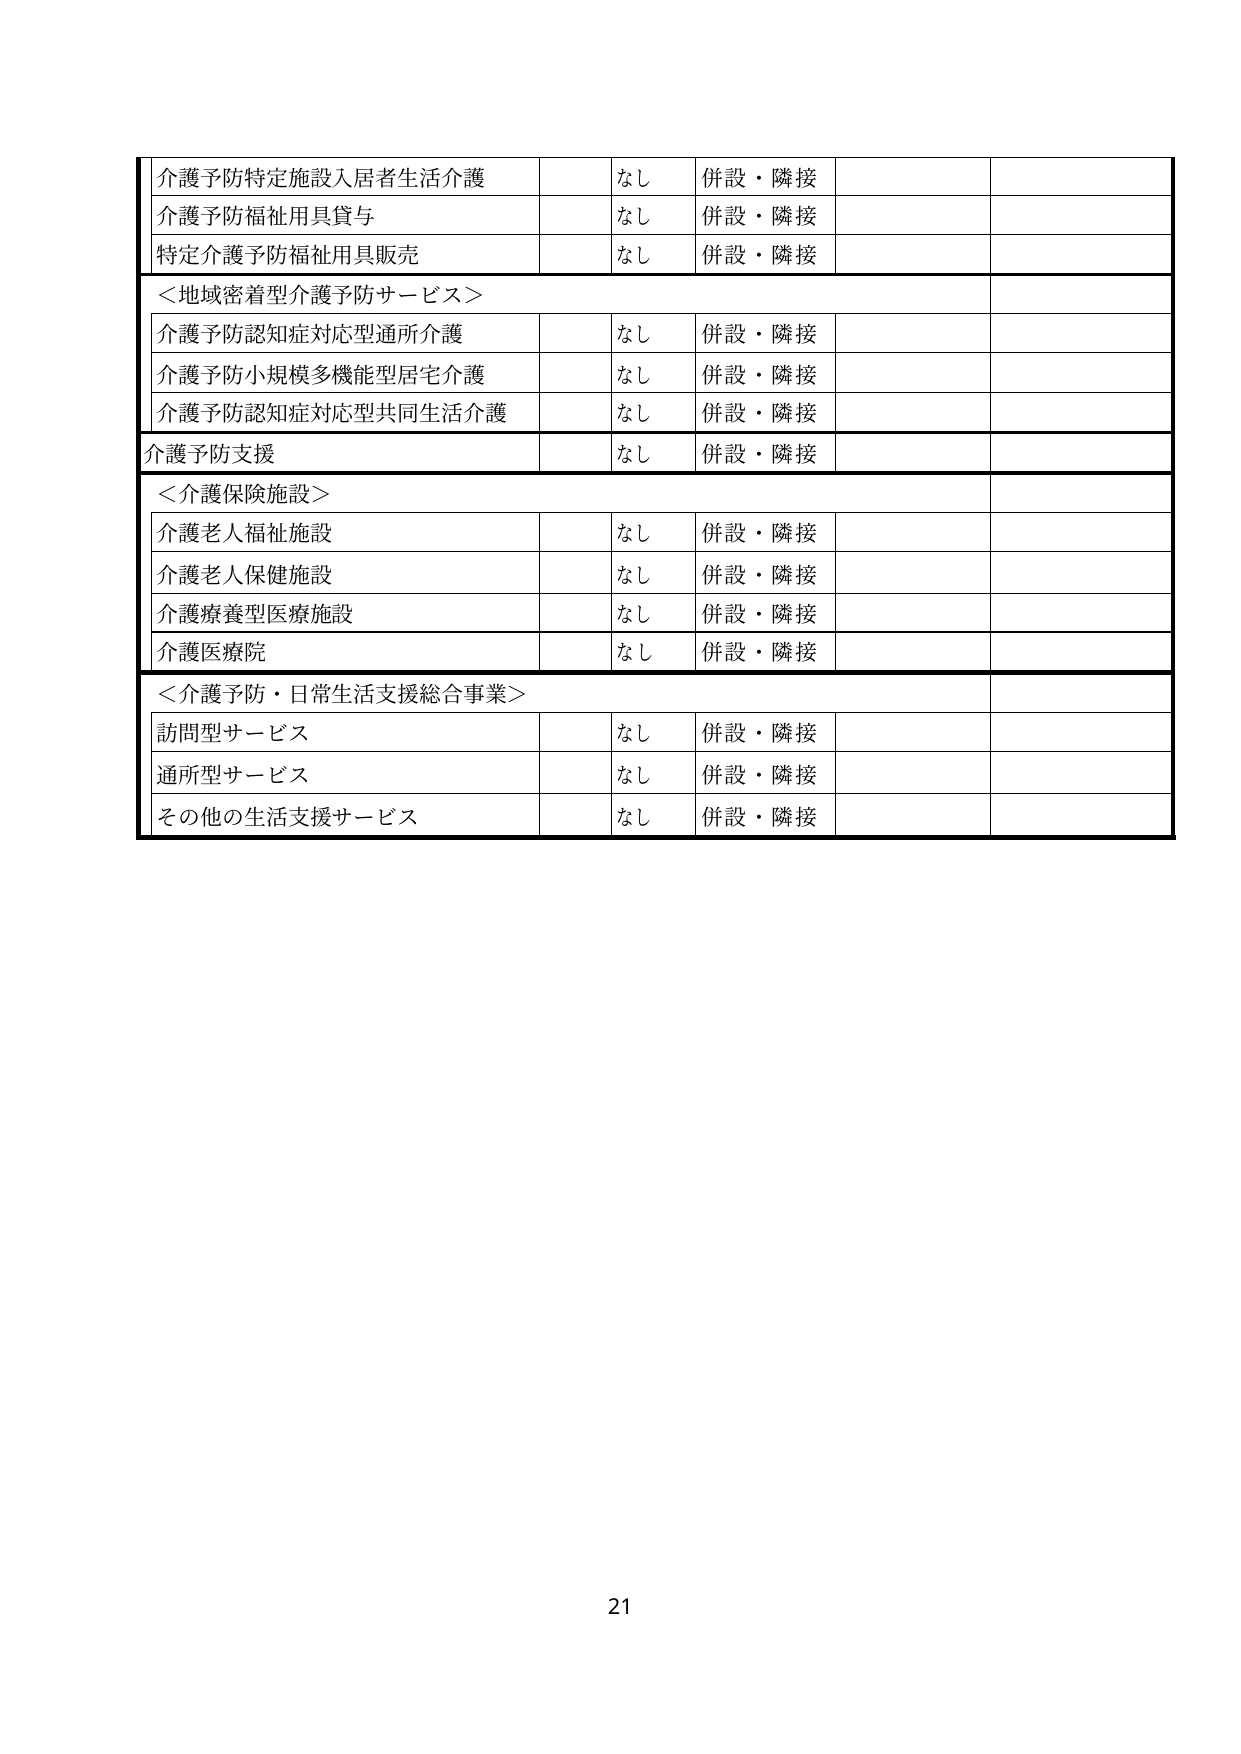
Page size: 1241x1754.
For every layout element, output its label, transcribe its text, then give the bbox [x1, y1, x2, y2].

table_cell [836, 196, 990, 234]
table_cell なし [612, 158, 695, 195]
table_cell 介護予防小規模多機能型居宅介護 [152, 353, 539, 392]
table_cell 併設・隣接 [696, 633, 835, 670]
table_cell 特定介護予防福祉用具販売 [152, 235, 539, 272]
table_cell [836, 235, 990, 272]
table_cell 介護療養型医療施設 [152, 594, 539, 631]
table_cell [540, 552, 611, 593]
table_cell 併設・隣接 [696, 713, 835, 751]
table_cell ＜介護保険施設＞ [151, 475, 990, 512]
table_cell [836, 794, 990, 835]
table_cell [991, 475, 1171, 512]
table_cell [540, 594, 611, 631]
table_cell [540, 633, 611, 670]
table_cell [540, 235, 611, 272]
table_cell [836, 314, 990, 352]
table_cell なし [612, 235, 695, 272]
table_cell 介護老人保健施設 [152, 552, 539, 593]
table_cell 併設・隣接 [696, 594, 835, 631]
table_cell ＜介護予防・日常生活支援総合事業＞ [151, 675, 990, 712]
table_cell なし [612, 434, 695, 471]
table_cell なし [612, 353, 695, 392]
table_cell [991, 552, 1171, 593]
table_cell [991, 675, 1171, 712]
table_cell [540, 196, 611, 234]
table_cell [540, 794, 611, 835]
table_cell なし [612, 393, 695, 431]
table_cell なし [612, 713, 695, 751]
table_cell [991, 314, 1171, 352]
table_cell [836, 158, 990, 195]
table_cell 通所型サービス [152, 752, 539, 793]
table_cell [991, 393, 1171, 431]
table_cell ＜地域密着型介護予防サービス＞ [151, 276, 990, 313]
table_cell [141, 313, 151, 431]
table_cell 介護老人福祉施設 [152, 513, 539, 551]
table_cell [141, 276, 151, 313]
table_cell [540, 752, 611, 793]
table_cell [991, 513, 1171, 551]
table_cell [836, 552, 990, 593]
table_cell なし [612, 513, 695, 551]
table_cell [991, 794, 1171, 835]
table_cell [991, 594, 1171, 631]
table_cell [836, 513, 990, 551]
table_cell [991, 434, 1171, 471]
table_cell 併設・隣接 [696, 794, 835, 835]
table_cell [991, 752, 1171, 793]
table_cell 併設・隣接 [696, 552, 835, 593]
table_cell 併設・隣接 [696, 752, 835, 793]
table_cell なし [612, 794, 695, 835]
table_cell 訪問型サービス [152, 713, 539, 751]
table_cell [991, 353, 1171, 392]
table_cell [141, 712, 151, 835]
table_cell [836, 594, 990, 631]
table_cell [141, 675, 151, 712]
table_cell [991, 276, 1171, 313]
table_cell 介護予防認知症対応型共同生活介護 [152, 393, 539, 431]
table_cell [991, 196, 1171, 234]
table_cell 併設・隣接 [696, 235, 835, 272]
table_cell [991, 235, 1171, 272]
table_cell [991, 633, 1171, 670]
table_cell 介護医療院 [152, 633, 539, 670]
table_cell 介護予防福祉用具貸与 [152, 196, 539, 234]
table_cell [836, 353, 990, 392]
table_cell [141, 512, 151, 670]
table_cell 併設・隣接 [696, 513, 835, 551]
table_cell 介護予防支援 [141, 434, 539, 471]
table_cell [141, 475, 151, 512]
table_cell [836, 713, 990, 751]
table_cell 併設・隣接 [696, 353, 835, 392]
table_cell [540, 713, 611, 751]
table_cell なし [612, 196, 695, 234]
table_cell [540, 353, 611, 392]
table_cell なし [612, 594, 695, 631]
table_cell [540, 393, 611, 431]
table_cell [540, 434, 611, 471]
table_cell [991, 713, 1171, 751]
table_cell 介護予防認知症対応型通所介護 [152, 314, 539, 352]
table_cell [991, 158, 1171, 195]
table_cell なし [612, 752, 695, 793]
table_cell 介護予防特定施設入居者生活介護 [152, 158, 539, 195]
table_cell [540, 158, 611, 195]
table_cell [836, 633, 990, 670]
table_cell なし [612, 552, 695, 593]
table_cell 併設・隣接 [696, 196, 835, 234]
table_cell 併設・隣接 [696, 314, 835, 352]
table_cell 併設・隣接 [696, 434, 835, 471]
table_cell [836, 752, 990, 793]
table_cell [540, 314, 611, 352]
table_cell [836, 434, 990, 471]
table_cell その他の生活支援サービス [152, 794, 539, 835]
table_cell なし [612, 314, 695, 352]
table_cell [836, 393, 990, 431]
table_cell 併設・隣接 [696, 393, 835, 431]
table_cell 併設・隣接 [696, 158, 835, 195]
table_cell [540, 513, 611, 551]
table_cell なし [612, 633, 695, 670]
